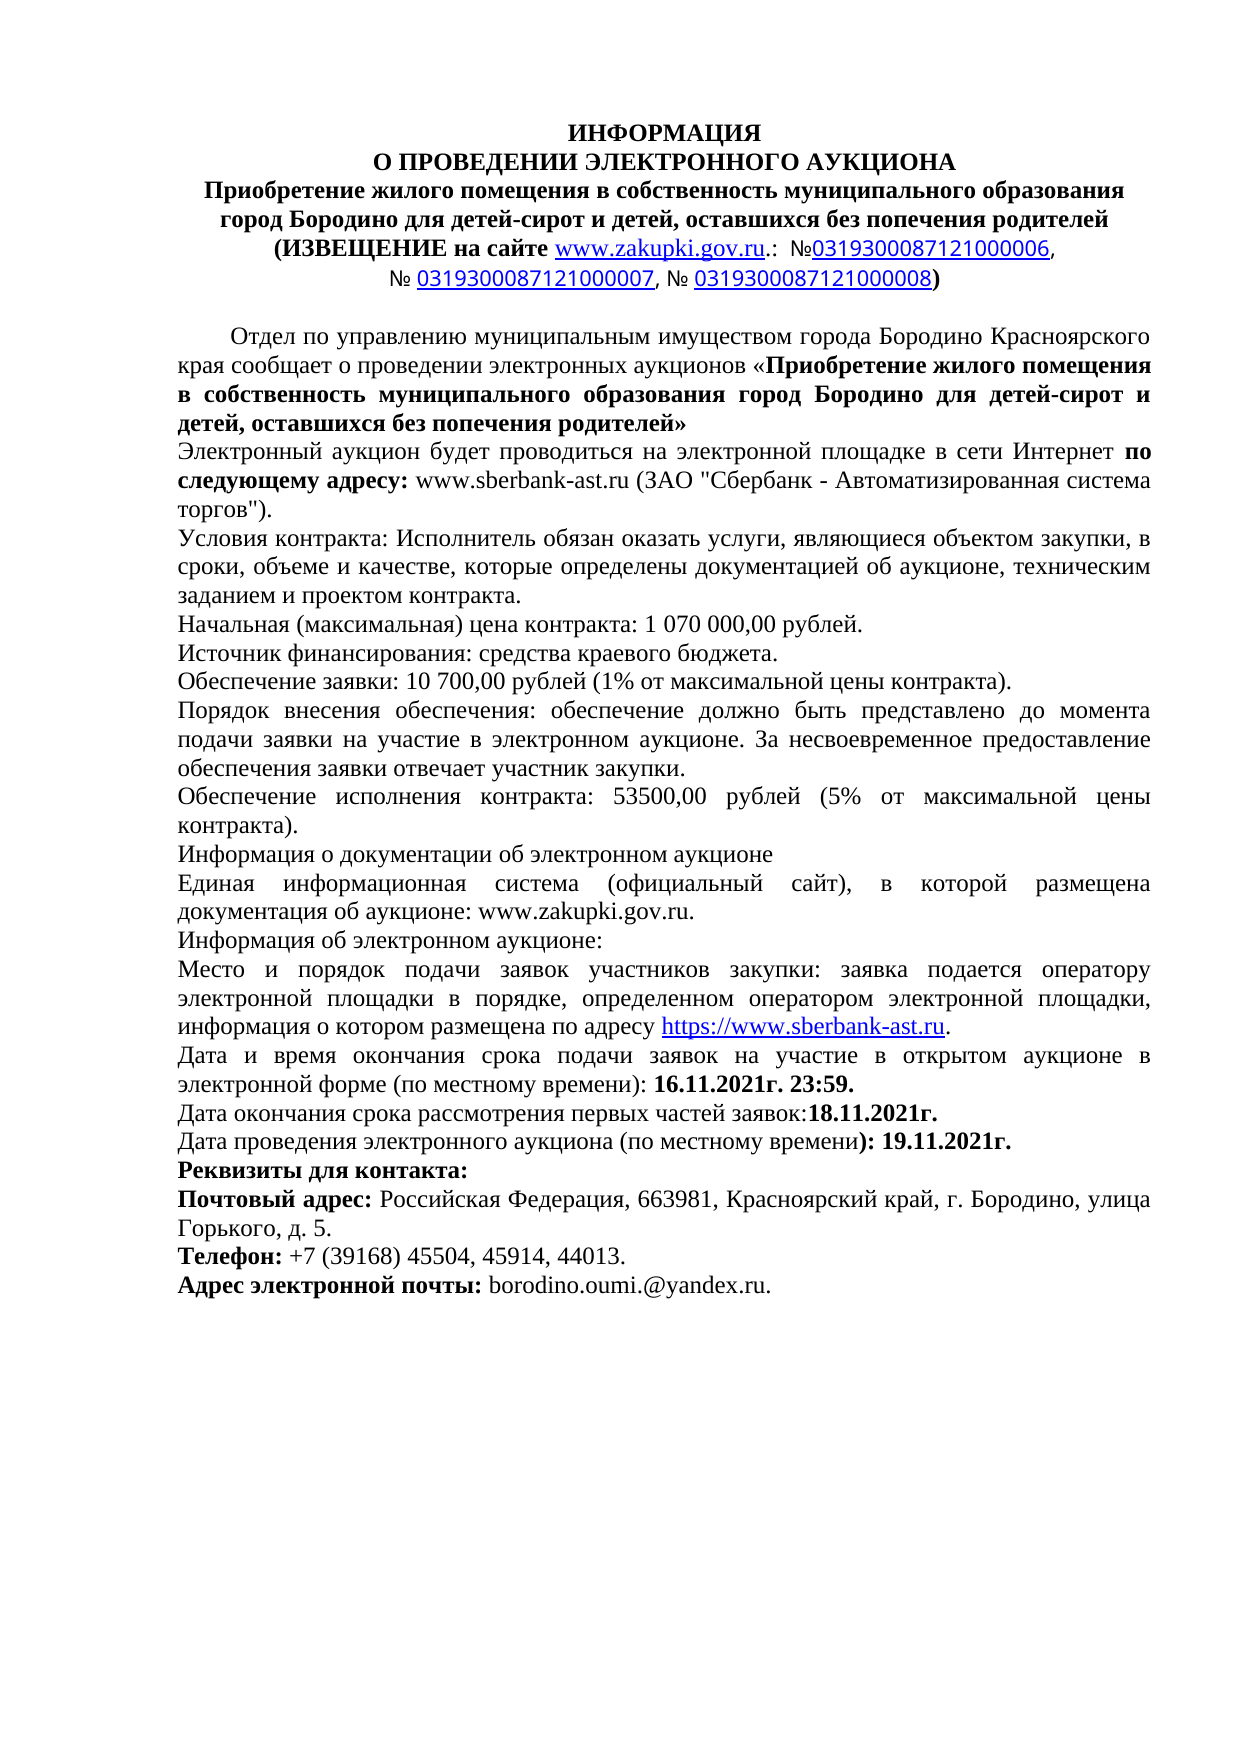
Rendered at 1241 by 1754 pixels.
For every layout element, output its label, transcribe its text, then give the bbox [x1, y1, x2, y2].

text Информация об электронном аукционе: [177, 925, 1152, 954]
text (ИЗВЕЩЕНИЕ на сайте www.zakupki.gov.ru.: №0319300087121000006, [177, 233, 1152, 263]
text № 0319300087121000007, № 0319300087121000008) [177, 263, 1152, 293]
text Начальная (максимальная) цена контракта: 1 070 000,00 рублей. [177, 609, 1152, 638]
text Почтовый адрес: Российская Федерация, 663981, Красноярский край, г. Бородино, улица Горького, д. 5. [177, 1184, 1152, 1241]
text Единая информационная система (официальный сайт), в которой размещена документация об аукционе: www.zakupki.gov.ru. [177, 868, 1152, 925]
text Дата окончания срока рассмотрения первых частей заявок:18.11.2021г. [177, 1098, 1152, 1126]
text Условия контракта: Исполнитель обязан оказать услуги, являющиеся объектом закупки, в сроки, объеме и качестве, которые определены документацией об аукционе, техническим заданием и проектом контракта. [177, 523, 1152, 609]
text Место и порядок подачи заявок участников закупки: заявка подается оператору электронной площадки в порядке, определенном оператором электронной площадки, информация о котором размещена по адресу https://www.sberbank-ast.ru. [177, 954, 1152, 1040]
text Адрес электронной почты: borodino.oumi.@yandex.ru. [177, 1270, 1152, 1299]
text Отдел по управлению муниципальным имуществом города Бородино Красноярского края сообщает о проведении электронных аукционов «Приобретение жилого помещения в собственность муниципального образования город Бородино для детей-сирот и детей, оставшихся без попечения родителей» [177, 321, 1152, 436]
text Обеспечение исполнения контракта: 53500,00 рублей (5% от максимальной цены контракта). [177, 781, 1152, 839]
text О ПРОВЕДЕНИИ ЭЛЕКТРОННОГО АУКЦИОНА [177, 147, 1152, 176]
text Порядок внесения обеспечения: обеспечение должно быть представлено до момента подачи заявки на участие в электронном аукционе. За несвоевременное предоставление обеспечения заявки отвечает участник закупки. [177, 695, 1152, 781]
text Дата проведения электронного аукциона (по местному времени): 19.11.2021г. [177, 1126, 1152, 1155]
text Информация о документации об электронном аукционе [177, 839, 1152, 868]
text ИНФОРМАЦИЯ [177, 118, 1152, 147]
text Телефон: +7 (39168) 45504, 45914, 44013. [177, 1241, 1152, 1270]
text Электронный аукцион будет проводиться на электронной площадке в сети Интернет по следующему адресу: www.sberbank-ast.ru (ЗАО "Сбербанк - Автоматизированная система торгов"). [177, 436, 1152, 523]
text Приобретение жилого помещения в собственность муниципального образования город Бородино для детей-сирот и детей, оставшихся без попечения родителей [177, 176, 1152, 233]
text Обеспечение заявки: 10 700,00 рублей (1% от максимальной цены контракта). [177, 666, 1152, 695]
text Реквизиты для контакта: [177, 1155, 1152, 1184]
text Дата и время окончания срока подачи заявок на участие в открытом аукционе в электронной форме (по местному времени): 16.11.2021г. 23:59. [177, 1040, 1152, 1098]
text Источник финансирования: средства краевого бюджета. [177, 638, 1152, 666]
